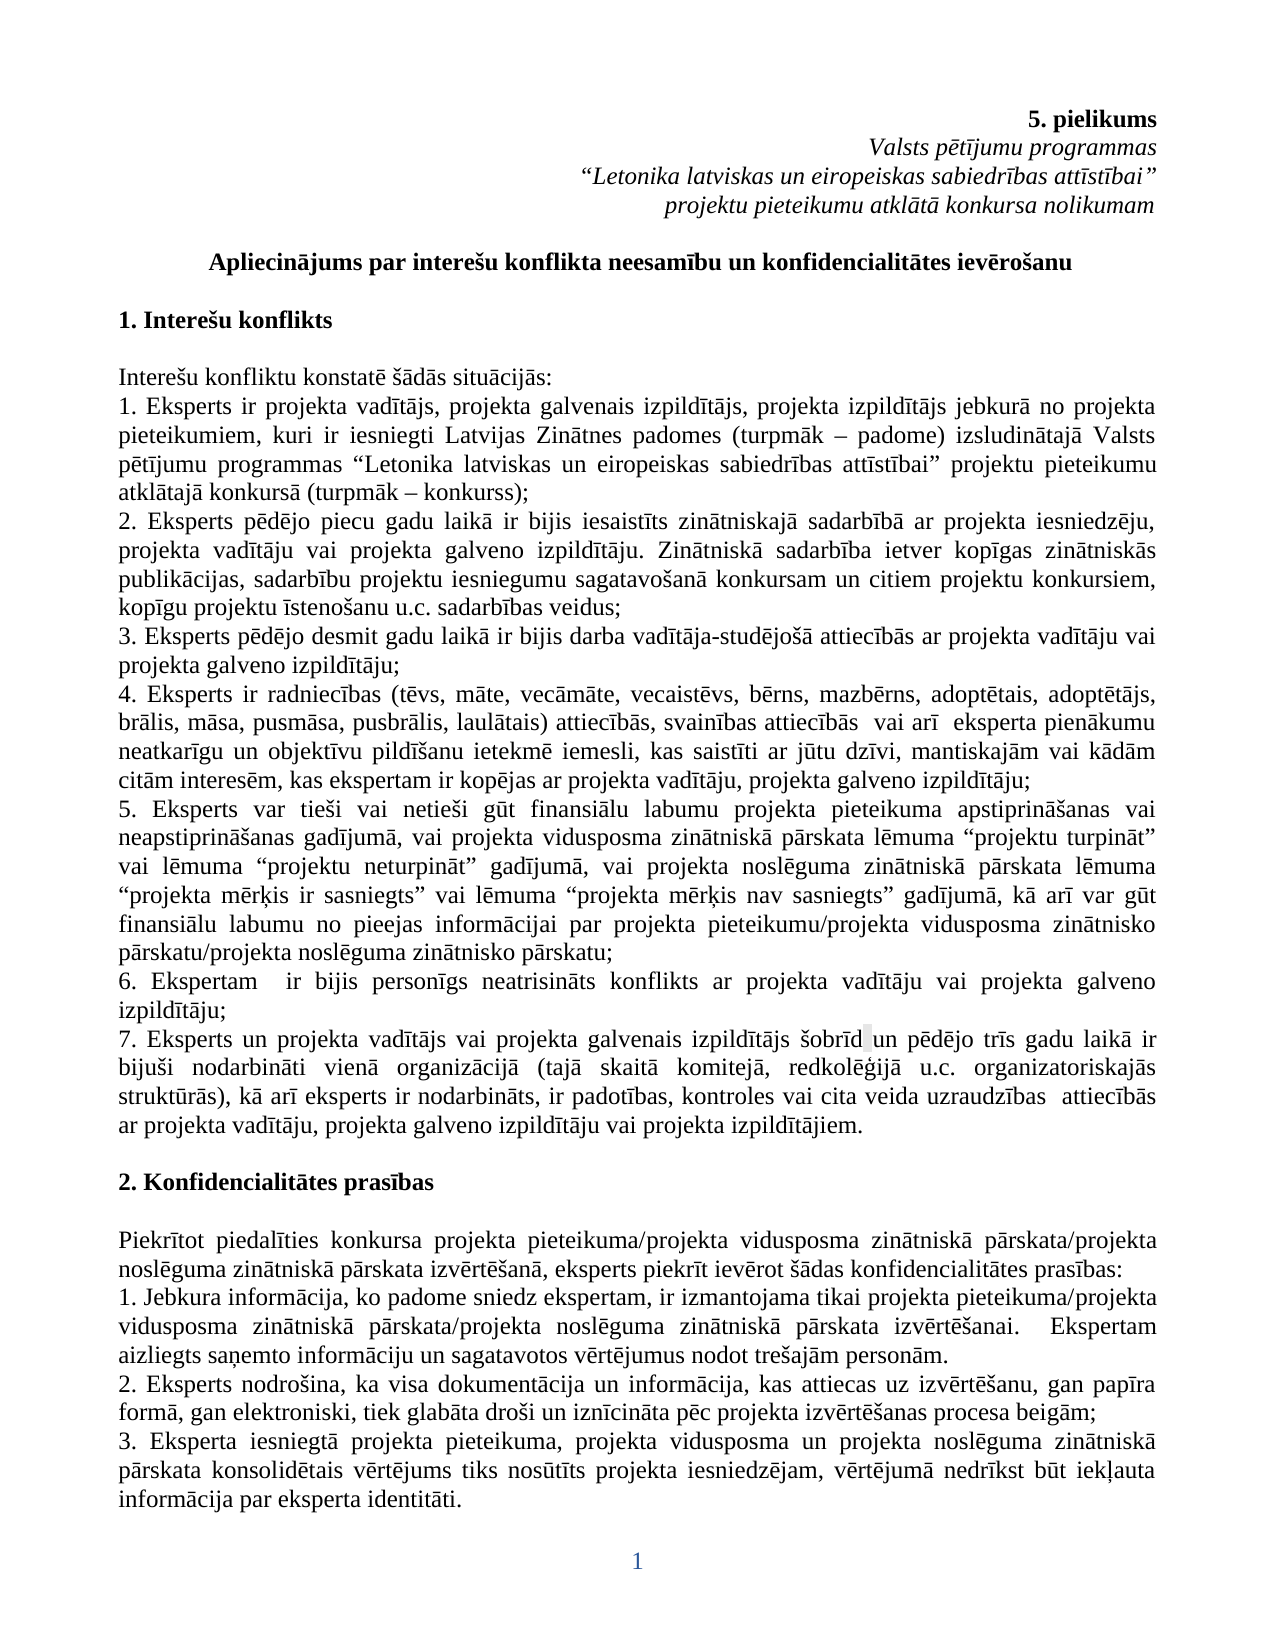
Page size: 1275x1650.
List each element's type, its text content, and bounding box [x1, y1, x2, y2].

text Interešu konfliktu konstatē šādās situācijās: [118, 362, 1157, 391]
text 1. Eksperts ir projekta vadītājs, projekta galvenais izpildītājs, projekta izpildītājs jebkurā no projekta pieteikumiem, kuri ir iesniegti Latvijas Zinātnes padomes (turpmāk – padome) izsludinātajā Valsts pētījumu programmas “” projektu pieteikumu atklātajā konkursā (turpmāk – konkurss); [118, 391, 1157, 506]
text 5. Eksperts var tieši vai netieši gūt finansiālu labumu projekta pieteikuma apstiprināšanas vai neapstiprināšanas gadījumā, vai projekta vidusposma zinātniskā pārskata lēmuma “projektu turpināt” vai lēmuma “projektu neturpināt” gadījumā, vai projekta noslēguma zinātniskā pārskata lēmuma “projekta mērķis ir sasniegts” vai lēmuma “projekta mērķis nav sasniegts” gadījumā, kā arī var gūt finansiālu labumu no pieejas informācijai par projekta pieteikumu/projekta vidusposma zinātnisko pārskatu/projekta noslēguma zinātnisko pārskatu; [118, 794, 1157, 966]
text Valsts pētījumu programmas [118, 132, 1157, 161]
text 1. Interešu konflikts [118, 305, 1157, 334]
text 3. Eksperts pēdējo desmit gadu laikā ir bijis darba vadītāja-studējošā attiecībās ar projekta vadītāju vai projekta galveno izpildītāju; [118, 621, 1157, 679]
text 3. Eksperta iesniegtā projekta pieteikuma, projekta vidusposma un projekta noslēguma zinātniskā pārskata konsolidētais vērtējums tiks nosūtīts projekta iesniedzējam, vērtējumā nedrīkst būt iekļauta informācija par eksperta identitāti. [118, 1426, 1157, 1512]
text 2. Eksperts pēdējo piecu gadu laikā ir bijis iesaistīts zinātniskajā sadarbībā ar projekta iesniedzēju, projekta vadītāju vai projekta galveno izpildītāju. Zinātniskā sadarbība ietver kopīgas zinātniskās publikācijas, sadarbību projektu iesniegumu sagatavošanā konkursam un citiem projektu konkursiem, kopīgu projektu īstenošanu u.c. sadarbības veidus; [118, 506, 1157, 621]
text projektu pieteikumu atklātā konkursa nolikumam [118, 190, 1157, 219]
text 4. Eksperts ir radniecības (tēvs, māte, vecāmāte, vecaistēvs, bērns, mazbērns, adoptētais, adoptētājs, brālis, māsa, pusmāsa, pusbrālis, laulātais) attiecībās, svainības attiecībās vai arī eksperta pienākumu neatkarīgu un objektīvu pildīšanu ietekmē iemesli, kas saistīti ar jūtu dzīvi, mantiskajām vai kādām citām interesēm, kas ekspertam ir kopējas ar projekta vadītāju, projekta galveno izpildītāju;​ [118, 679, 1157, 794]
text Apliecinājums par interešu konflikta neesamību un konfidencialitātes ievērošanu [118, 247, 1157, 276]
text “” [118, 161, 1157, 190]
text Piekrītot piedalīties konkursa projekta pieteikuma/projekta noslēguma zinātniskā pārskata izvērtēšanā, eksperts piekrīt ievērot šādas konfidencialitātes prasības: [118, 1225, 1157, 1282]
subtitle 2. Konfidencialitātes prasības [118, 1167, 1157, 1196]
text 7. Eksperts un projekta vadītājs vai projekta galvenais izpildītājs šobrīd un pēdējo trīs gadu laikā ir bijuši nodarbināti vienā organizācijā (tajā skaitā komitejā, redkolēģijā u.c. organizatoriskajās struktūrās), kā arī eksperts ir nodarbināts, ir padotības, kontroles vai cita veida uzraudzības attiecībās ar projekta vadītāju, projekta galveno izpildītāju vai projekta izpildītājiem. [118, 1024, 1157, 1139]
text 2. Eksperts nodrošina, ka visa dokumentācija un informācija, kas attiecas uz izvērtēšanu, gan papīra formā, gan elektroniski, tiek glabāta droši un iznīcināta pēc projekta izvērtēšanas procesa beigām; [118, 1369, 1157, 1426]
text 1. Jebkura informācija, ko padome sniedz ekspertam, ir izmantojama tikai projekta pieteikuma/projekta noslēguma zinātniskā pārskata izvērtēšanai. Ekspertam aizliegts saņemto informāciju un sagatavotos vērtējumus nodot trešajām personām. [118, 1282, 1157, 1369]
text 6. Ekspertam ir bijis personīgs neatrisināts konflikts ar projekta vadītāju vai projekta galveno izpildītāju; [118, 966, 1157, 1024]
text 5. pielikums [118, 104, 1157, 132]
